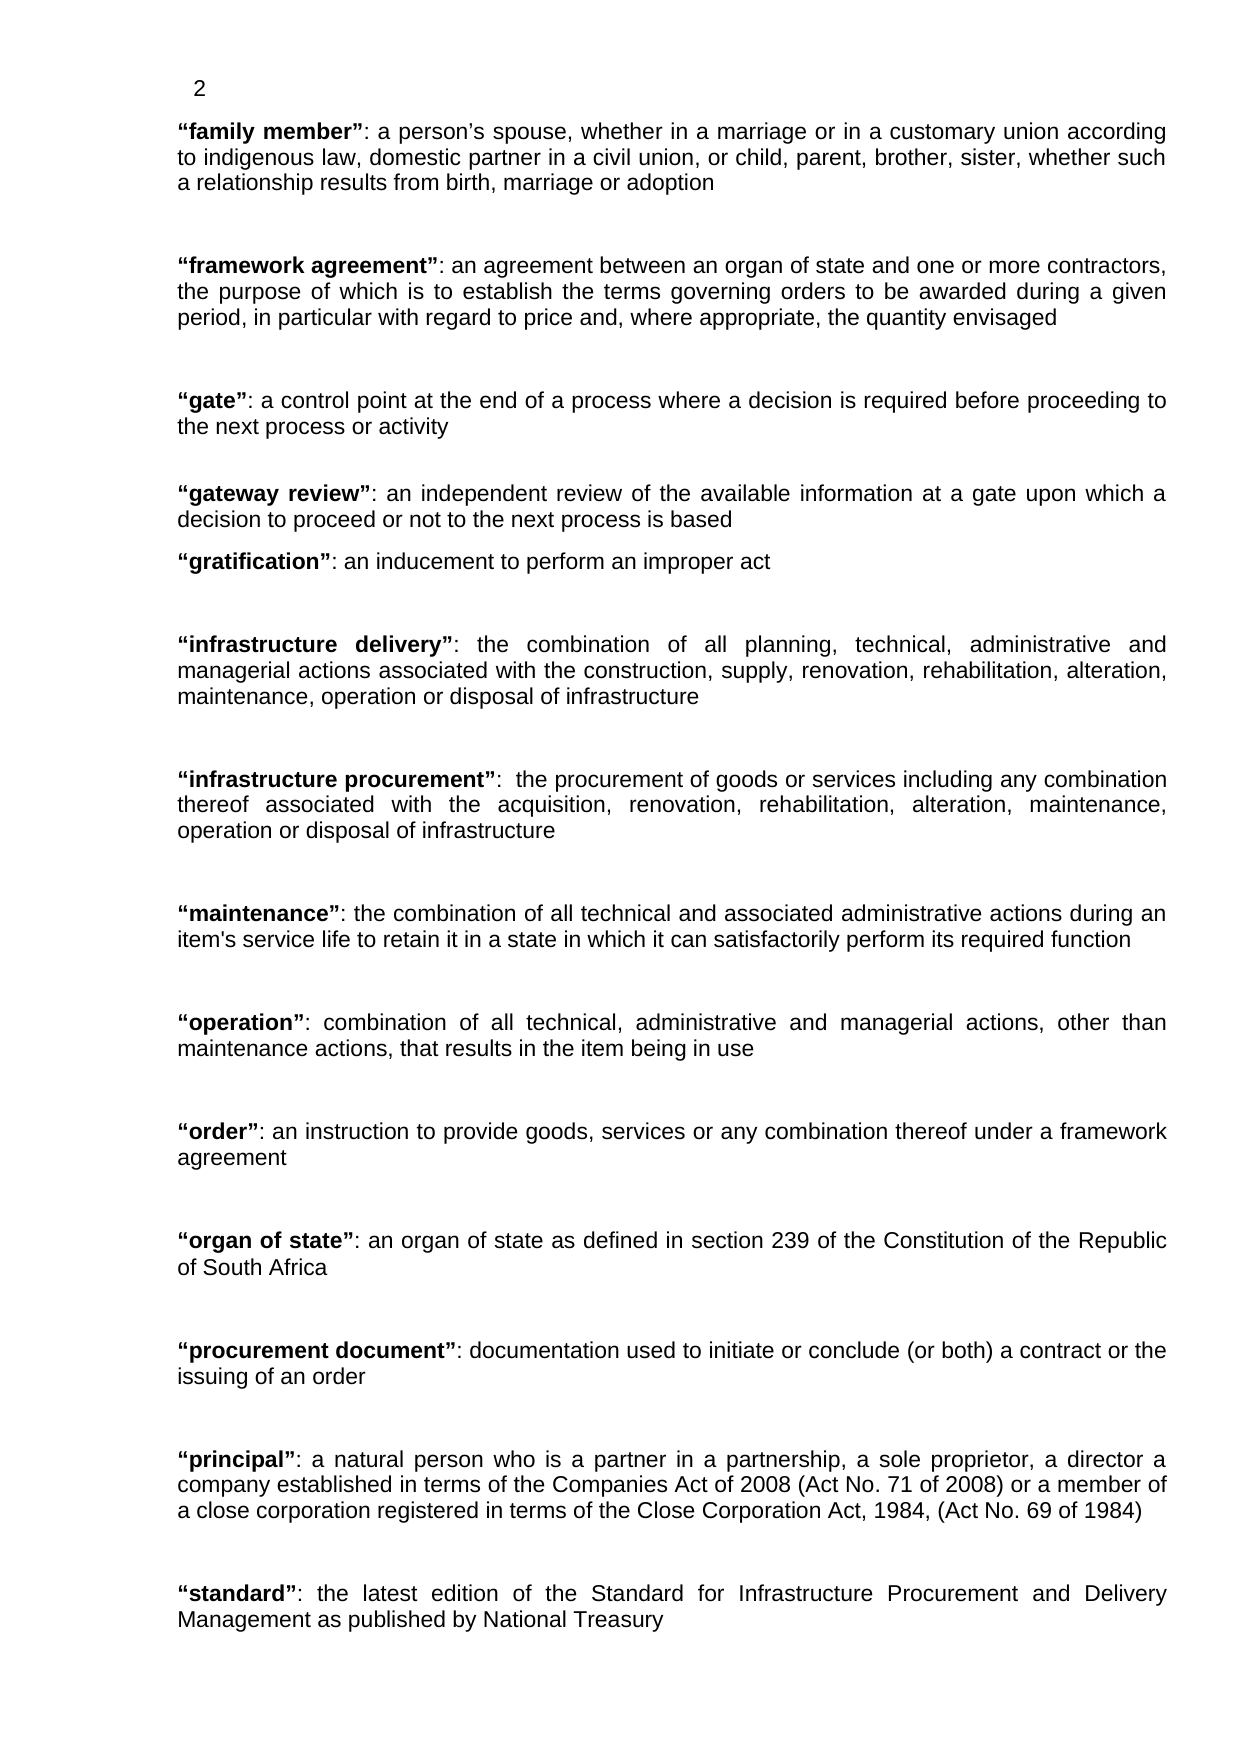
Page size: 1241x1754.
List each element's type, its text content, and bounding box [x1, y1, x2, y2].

text “framework agreement”: an agreement between an organ of state and one or more contractors, the purpose of which is to establish the terms governing orders to be awarded during a given period, in particular with regard to price and, where appropriate, the quantity envisaged [177, 253, 1168, 330]
text “principal”: a natural person who is a partner in a partnership, a sole proprietor, a director a company established in terms of the Companies Act of 2008 (Act No. 71 of 2008) or a member of a close corporation registered in terms of the Close Corporation Act, 1984, (Act No. 69 of 1984) [177, 1447, 1168, 1523]
text “gratification”: an inducement to perform an improper act [177, 548, 1168, 574]
text “standard”: the latest edition of the Standard for Infrastructure Procurement and Delivery Management as published by National Treasury [177, 1581, 1168, 1632]
text “maintenance”: the combination of all technical and associated administrative actions during an item's service life to retain it in a state in which it can satisfactorily perform its required function [177, 901, 1168, 952]
text “procurement document”: documentation used to initiate or conclude (or both) a contract or the issuing of an order [177, 1338, 1168, 1389]
text “organ of state”: an organ of state as defined in section 239 of the Constitution of the Republic of South Africa [177, 1228, 1168, 1280]
text “order”: an instruction to provide goods, services or any combination thereof under a framework agreement [177, 1119, 1168, 1171]
text “family member”: a person’s spouse, whether in a marriage or in a customary union according to indigenous law, domestic partner in a civil union, or child, parent, brother, sister, whether such a relationship results from birth, marriage or adoption [177, 119, 1168, 196]
text “infrastructure procurement”: the procurement of goods or services including any combination thereof associated with the acquisition, renovation, rehabilitation, alteration, maintenance, operation or disposal of infrastructure [177, 767, 1168, 843]
text “gate”: a control point at the end of a process where a decision is required before proceeding to the next process or activity [177, 387, 1168, 439]
text “gateway review”: an independent review of the available information at a gate upon which a decision to proceed or not to the next process is based [177, 481, 1168, 532]
text “infrastructure delivery”: the combination of all planning, technical, administrative and managerial actions associated with the construction, supply, renovation, rehabilitation, alteration, maintenance, operation or disposal of infrastructure [177, 632, 1168, 709]
text “operation”: combination of all technical, administrative and managerial actions, other than maintenance actions, that results in the item being in use [177, 1010, 1168, 1061]
